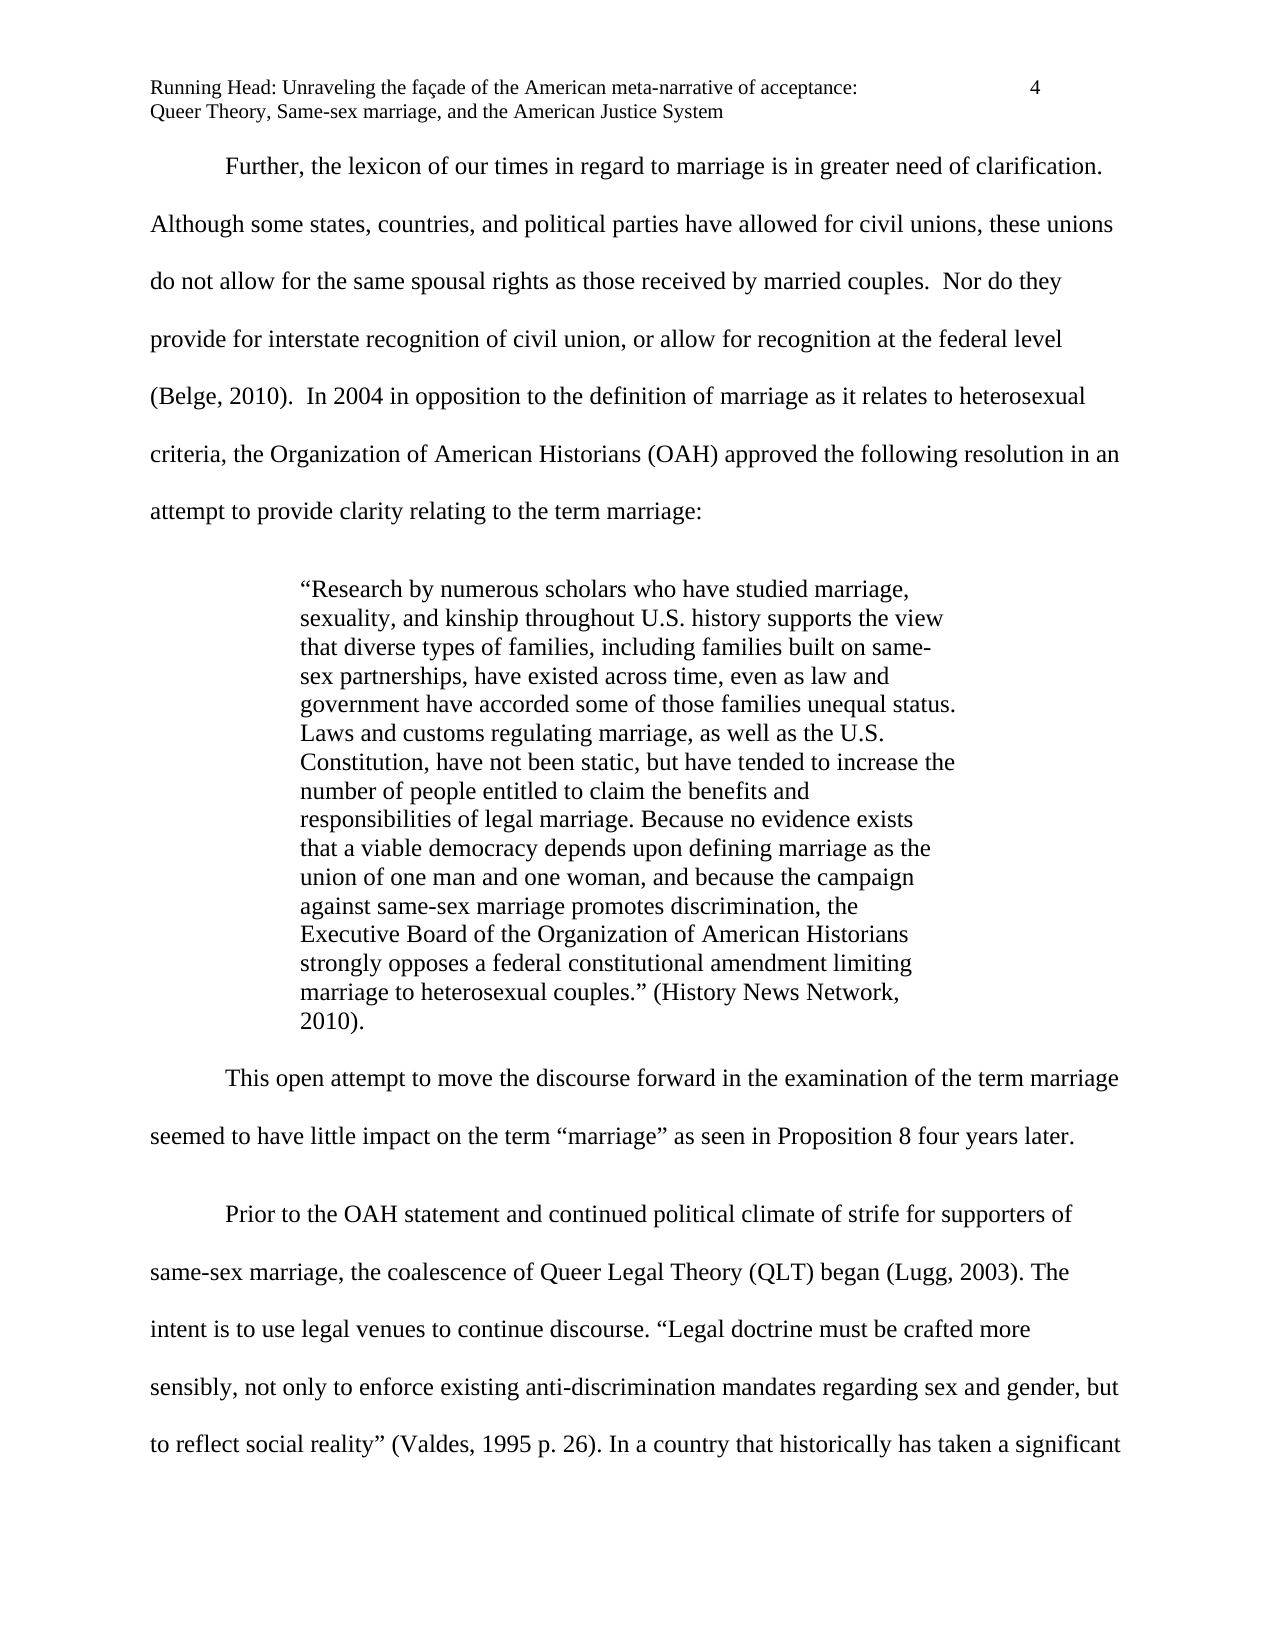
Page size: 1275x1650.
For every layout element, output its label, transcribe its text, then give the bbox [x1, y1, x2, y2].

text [150, 1199, 1125, 1458]
text Further, the lexicon of our times in regard to marriage is in greater need of clarification. Although some states, countries, and political parties have allowed for civil unions, these unions do not allow for the same spousal rights as those received by married couples. Nor do they provide for interstate recognition of civil union, or allow for recognition at the federal level (Belge, 2010). In 2004 in opposition to the definition of marriage as it relates to heterosexual criteria, the Organization of American Historians (OAH) approved the following resolution in an attempt to provide clarity relating to the term marriage: [150, 151, 1125, 525]
text “Research by numerous scholars who have studied marriage, sexuality, and kinship throughout U.S. history supports the view that diverse types of families, including families built on same-sex partnerships, have existed across time, even as law and government have accorded some of those families unequal status. Laws and customs regulating marriage, as well as the U.S. Constitution, have not been static, but have tended to increase the number of people entitled to claim the benefits and responsibilities of legal marriage. Because no evidence exists that a viable democracy depends upon defining marriage as the union of one man and one woman, and because the campaign against same-sex marriage promotes discrimination, the Executive Board of the Organization of American Historians strongly opposes a federal constitutional amendment limiting marriage to heterosexual couples.” (History News Network, 2010). [300, 574, 956, 1034]
text This open attempt to move the discourse forward in the examination of the term marriage seemed to have little impact on the term “marriage” as seen in Proposition 8 four years later. [150, 1063, 1125, 1149]
